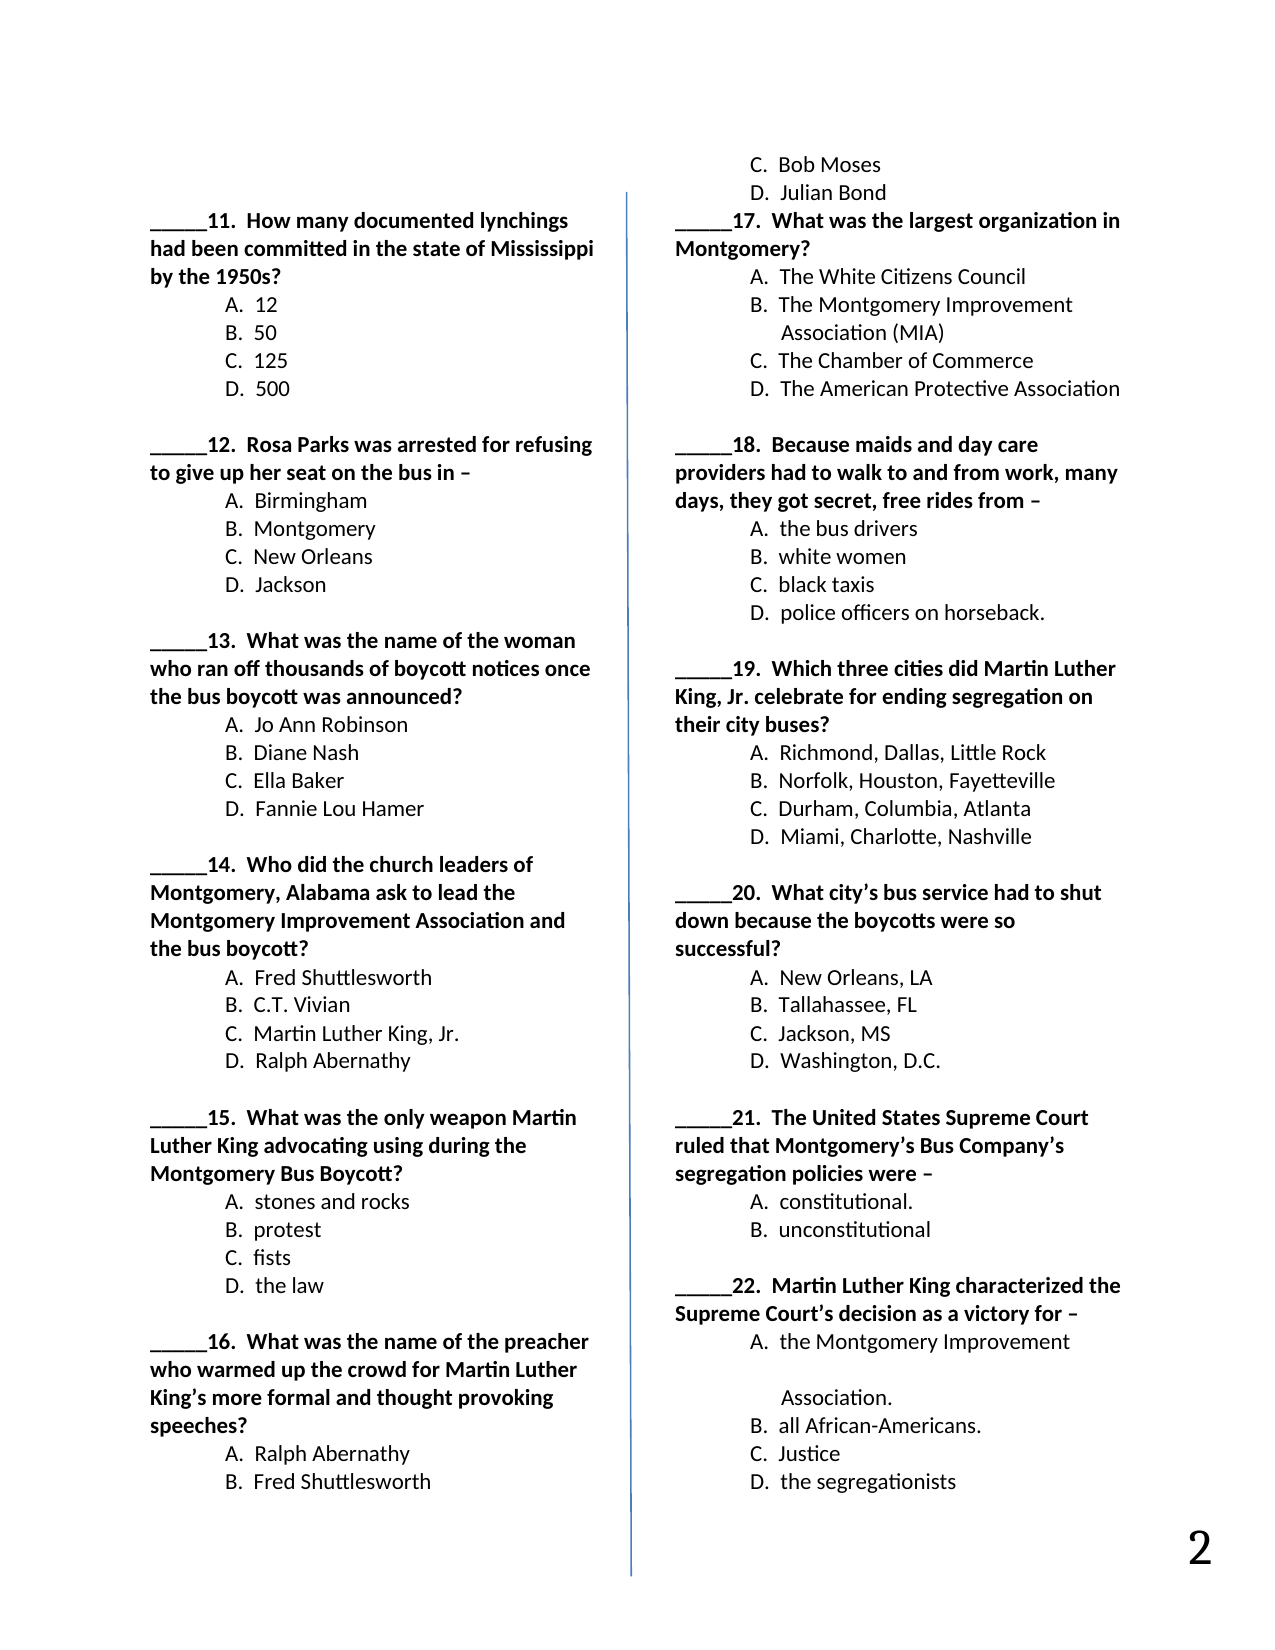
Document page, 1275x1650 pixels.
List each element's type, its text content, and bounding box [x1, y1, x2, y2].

text Association. [675, 1383, 1125, 1411]
text D. Miami, Charlotte, Nashville [675, 822, 1125, 851]
text _____13. What was the name of the woman who ran off thousands of boycott notices once the bus boycott was announced? [150, 626, 600, 710]
text _____11. How many documented lynchings had been committed in the state of Mississippi by the 1950s? [150, 206, 600, 290]
text A. 12 [150, 290, 600, 318]
text B. Montgomery [150, 514, 600, 542]
text A. constitutional. [675, 1187, 1125, 1215]
text B. Tallahassee, FL [675, 991, 1125, 1019]
text C. Ella Baker [150, 766, 600, 794]
text D. Ralph Abernathy [150, 1047, 600, 1075]
text _____18. Because maids and day care providers had to walk to and from work, many days, they got secret, free rides from – [675, 430, 1125, 514]
text A. Jo Ann Robinson [150, 710, 600, 738]
text C. Jackson, MS [675, 1019, 1125, 1047]
text _____20. What city’s bus service had to shut down because the boycotts were so successful? [675, 878, 1125, 963]
text C. The Chamber of Commerce [675, 346, 1125, 374]
text A. Fred Shuttlesworth [150, 963, 600, 991]
text D. police officers on horseback. [675, 598, 1125, 626]
text _____14. Who did the church leaders of Montgomery, Alabama ask to lead the Montgomery Improvement Association and the bus boycott? [150, 851, 600, 963]
text A. stones and rocks [150, 1187, 600, 1215]
text C. 125 [150, 346, 600, 374]
text A. Birmingham [150, 486, 600, 514]
text _____15. What was the only weapon Martin Luther King advocating using during the Montgomery Bus Boycott? [150, 1103, 600, 1187]
text D. Washington, D.C. [675, 1047, 1125, 1075]
text B. Fred Shuttlesworth [150, 1467, 600, 1495]
text Association (MIA) [675, 318, 1125, 346]
text B. Norfolk, Houston, Fayetteville [675, 766, 1125, 794]
text A. the Montgomery Improvement [675, 1327, 1125, 1383]
text C. Martin Luther King, Jr. [150, 1019, 600, 1047]
text B. white women [675, 542, 1125, 570]
text B. protest [150, 1215, 600, 1243]
text B. all African-Americans. [675, 1411, 1125, 1439]
text _____12. Rosa Parks was arrested for refusing to give up her seat on the bus in – [150, 430, 600, 486]
text D. the law [150, 1271, 600, 1299]
text C. Bob Moses [675, 150, 1125, 178]
text A. New Orleans, LA [675, 963, 1125, 991]
text A. Richmond, Dallas, Little Rock [675, 738, 1125, 766]
text A. Ralph Abernathy [150, 1439, 600, 1467]
text B. C.T. Vivian [150, 991, 600, 1019]
text C. New Orleans [150, 542, 600, 570]
text C. Justice [675, 1439, 1125, 1467]
text _____22. Martin Luther King characterized the Supreme Court’s decision as a victory for – [675, 1271, 1125, 1327]
text B. unconstitutional [675, 1215, 1125, 1243]
text B. The Montgomery Improvement [675, 290, 1125, 318]
text D. Fannie Lou Hamer [150, 794, 600, 822]
text A. the bus drivers [675, 514, 1125, 542]
text D. 500 [150, 374, 600, 402]
text D. the segregationists [675, 1467, 1125, 1495]
text D. Jackson [150, 570, 600, 598]
text A. The White Citizens Council [675, 262, 1125, 290]
text D. Julian Bond [675, 178, 1125, 206]
text _____16. What was the name of the preacher who warmed up the crowd for Martin Luther King’s more formal and thought provoking speeches? [150, 1327, 600, 1439]
text C. Durham, Columbia, Atlanta [675, 794, 1125, 822]
text D. The American Protective Association [675, 374, 1125, 402]
text _____21. The United States Supreme Court ruled that Montgomery’s Bus Company’s segregation policies were – [675, 1103, 1125, 1187]
text _____19. Which three cities did Martin Luther King, Jr. celebrate for ending segregation on their city buses? [675, 654, 1125, 738]
text C. black taxis [675, 570, 1125, 598]
text B. Diane Nash [150, 738, 600, 766]
text _____17. What was the largest organization in Montgomery? [675, 206, 1125, 262]
text C. fists [150, 1243, 600, 1271]
text B. 50 [150, 318, 600, 346]
